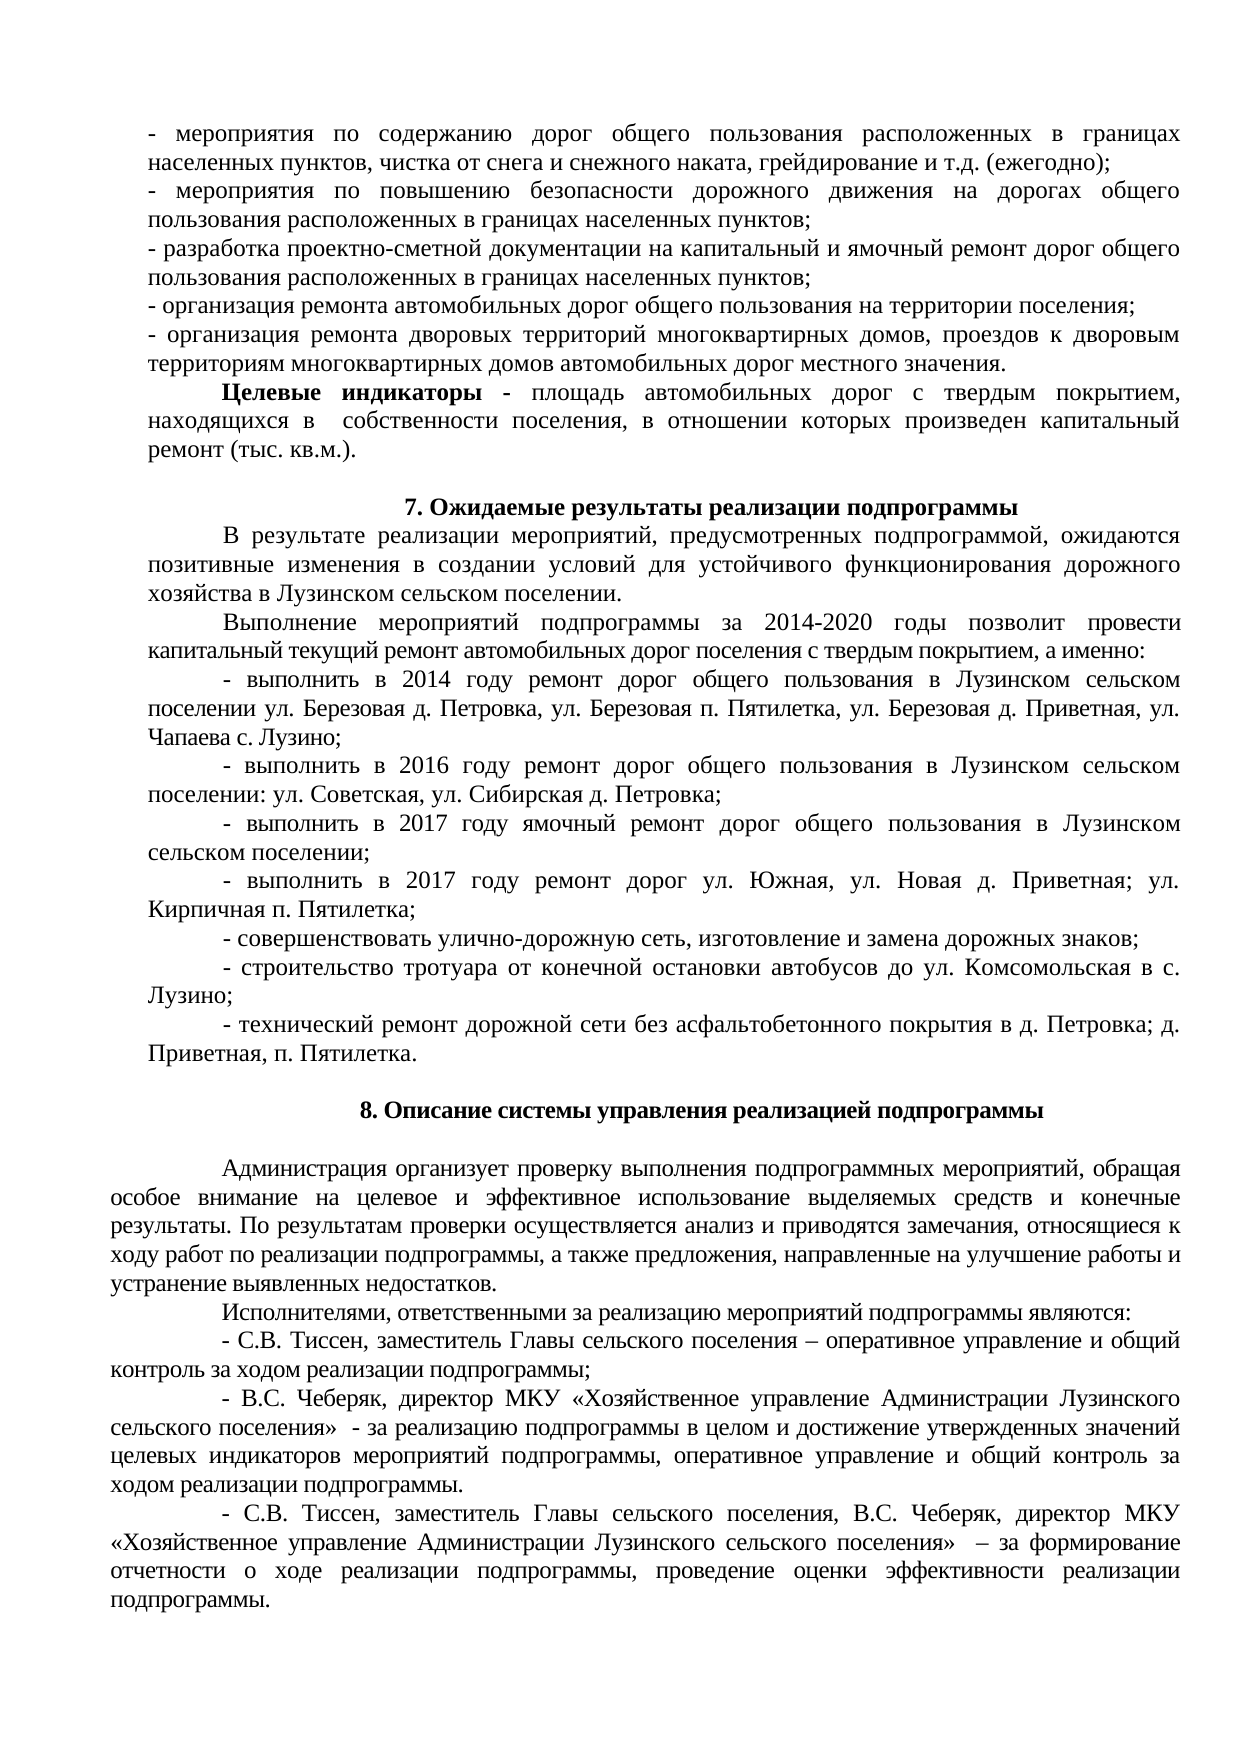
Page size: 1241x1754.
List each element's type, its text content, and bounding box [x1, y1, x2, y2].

text - выполнить в 2017 году ремонт дорог ул. Южная, ул. Новая д. Приветная; ул. Кирпичная п. Пятилетка; [148, 866, 1181, 923]
text - С.В. Тиссен, заместитель Главы сельского поселения – оперативное управление и общий контроль за ходом реализации подпрограммы; [110, 1326, 1181, 1383]
text - совершенствовать улично-дорожную сеть, изготовление и замена дорожных знаков; [148, 923, 1181, 952]
text - мероприятия по повышению безопасности дорожного движения на дорогах общего пользования расположенных в границах населенных пунктов; [148, 176, 1181, 233]
text - выполнить в 2017 году ямочный ремонт дорог общего пользования в Лузинском сельском поселении; [148, 808, 1181, 866]
text Целевые индикаторы - площадь автомобильных дорог с твердым покрытием, находящихся в собственности поселения, в отношении которых произведен капитальный ремонт (тыс. кв.м.). [148, 377, 1181, 463]
text - мероприятия по содержанию дорог общего пользования расположенных в границах населенных пунктов, чистка от снега и снежного наката, грейдирование и т.д. (ежегодно); [148, 118, 1181, 176]
text Исполнителями, ответственными за реализацию мероприятий подпрограммы являются: [110, 1297, 1181, 1326]
text В результате реализации мероприятий, предусмотренных подпрограммой, ожидаются позитивные изменения в создании условий для устойчивого функционирования дорожного хозяйства в Лузинском сельском поселении. [148, 521, 1181, 607]
text Администрация организует проверку выполнения подпрограммных мероприятий, обращая особое внимание на целевое и эффективное использование выделяемых средств и конечные результаты. По результатам проверки осуществляется анализ и приводятся замечания, относящиеся к ходу работ по реализации подпрограммы, а также предложения, направленные на улучшение работы и устранение выявленных недостатков. [110, 1153, 1181, 1297]
text - выполнить в 2014 году ремонт дорог общего пользования в Лузинском сельском поселении ул. Березовая д. Петровка, ул. Березовая п. Пятилетка, ул. Березовая д. Приветная, ул. Чапаева с. Лузино; [148, 664, 1181, 751]
text - организация ремонта дворовых территорий многоквартирных домов, проездов к дворовым территориям многоквартирных домов автомобильных дорог местного значения. [148, 319, 1181, 377]
text - технический ремонт дорожной сети без асфальтобетонного покрытия в д. Петровка; д. Приветная, п. Пятилетка. [148, 1009, 1181, 1067]
text - разработка проектно-сметной документации на капитальный и ямочный ремонт дорог общего пользования расположенных в границах населенных пунктов; [148, 233, 1181, 291]
text - В.С. Чеберяк, директор МКУ «Хозяйственное управление Администрации Лузинского сельского поселения» - за реализацию подпрограммы в целом и достижение утвержденных значений целевых индикаторов мероприятий подпрограммы, оперативное управление и общий контроль за ходом реализации подпрограммы. [110, 1383, 1181, 1498]
text - строительство тротуара от конечной остановки автобусов до ул. Комсомольская в с. Лузино; [148, 952, 1181, 1009]
text 7. Ожидаемые результаты реализации подпрограммы [241, 492, 1181, 521]
text - выполнить в 2016 году ремонт дорог общего пользования в Лузинском сельском поселении: ул. Советская, ул. Сибирская д. Петровка; [148, 751, 1181, 808]
text Выполнение мероприятий подпрограммы за 2014-2020 годы позволит провести капитальный текущий ремонт автомобильных дорог поселения с твердым покрытием, а именно: [148, 607, 1181, 664]
text - С.В. Тиссен, заместитель Главы сельского поселения, В.С. Чеберяк, директор МКУ «Хозяйственное управление Администрации Лузинского сельского поселения» – за формирование отчетности о ходе реализации подпрограммы, проведение оценки эффективности реализации подпрограммы. [110, 1498, 1181, 1613]
text - организация ремонта автомобильных дорог общего пользования на территории поселения; [148, 291, 1181, 319]
text 8. Описание системы управления реализацией подпрограммы [223, 1096, 1181, 1124]
